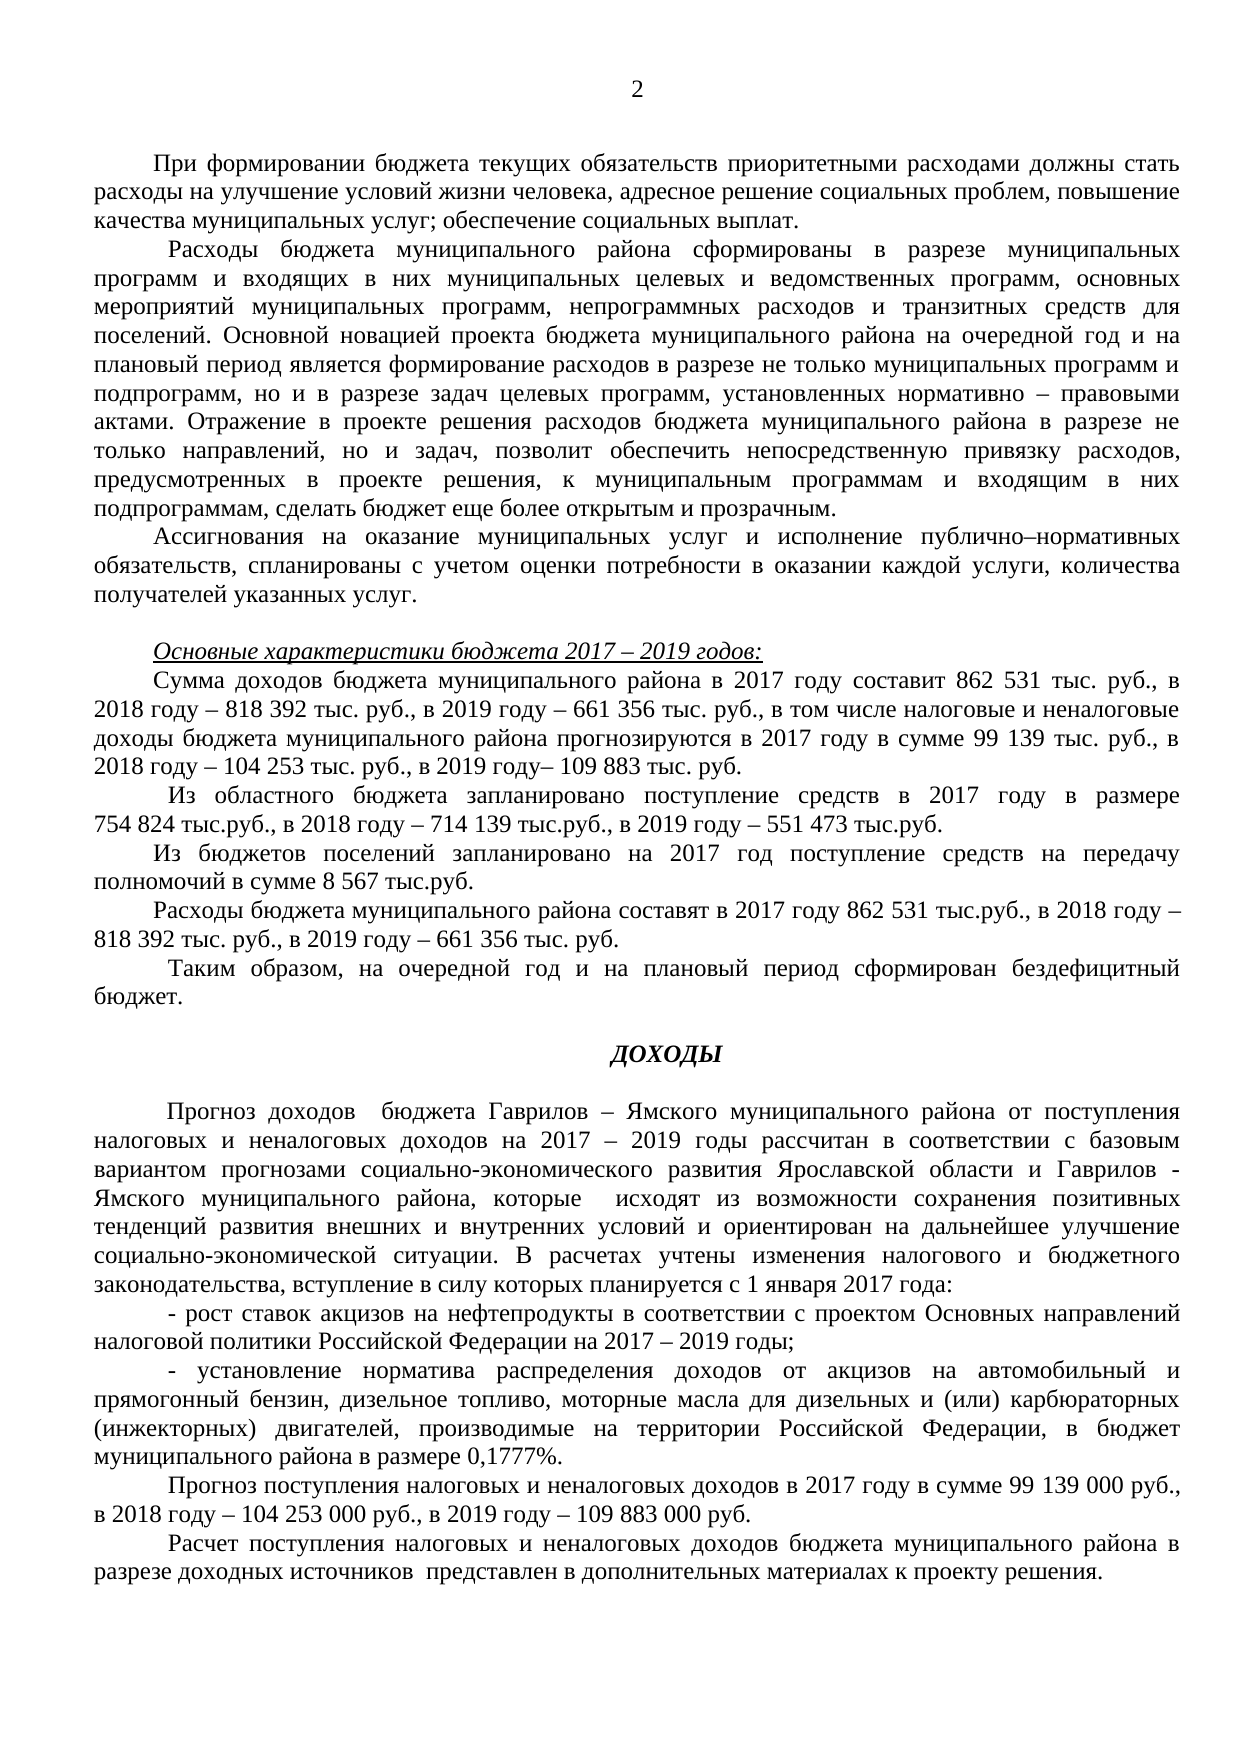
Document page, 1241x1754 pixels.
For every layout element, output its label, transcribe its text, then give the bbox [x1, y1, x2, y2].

text Из областного бюджета запланировано поступление средств в 2017 году в размере 754 824 тыс.руб., в 2018 году – 714 139 тыс.руб., в 2019 году – 551 473 тыс.руб. [94, 780, 1181, 838]
text Прогноз доходов бюджета Гаврилов – Ямского муниципального района от поступления налоговых и неналоговых доходов на 2017 – 2019 годы рассчитан в соответствии с базовым вариантом прогнозами социально-экономического развития Ярославской области и Гаврилов -Ямского муниципального района, которые исходят из возможности сохранения позитивных тенденций развития внешних и внутренних условий и ориентирован на дальнейшее улучшение социально-экономической ситуации. В расчетах учтены изменения налогового и бюджетного законодательства, вступление в силу которых планируется с 1 января 2017 года: [94, 1096, 1181, 1298]
text При формировании бюджета текущих обязательств приоритетными расходами должны стать расходы на улучшение условий жизни человека, адресное решение социальных проблем, повышение качества муниципальных услуг; обеспечение социальных выплат. [94, 148, 1181, 234]
text Расходы бюджета муниципального района сформированы в разрезе муниципальных программ и входящих в них муниципальных целевых и ведомственных программ, основных мероприятий муниципальных программ, непрограммных расходов и транзитных средств для поселений. Основной новацией проекта бюджета муниципального района на очередной год и на плановый период является формирование расходов в разрезе не только муниципальных программ и подпрограмм, но и в разрезе задач целевых программ, установленных нормативно – правовыми актами. Отражение в проекте решения расходов бюджета муниципального района в разрезе не только направлений, но и задач, позволит обеспечить непосредственную привязку расходов, предусмотренных в проекте решения, к муниципальным программам и входящим в них подпрограммам, сделать бюджет еще более открытым и прозрачным. [94, 234, 1181, 521]
text - рост ставок акцизов на нефтепродукты в соответствии с проектом Основных направлений налоговой политики Российской Федерации на 2017 – 2019 годы; [94, 1298, 1181, 1355]
subtitle ДОХОДЫ [94, 1039, 1181, 1068]
text Таким образом, на очередной год и на плановый период сформирован бездефицитный бюджет. [94, 953, 1181, 1010]
text Основные характеристики бюджета 2017 – 2019 годов: [94, 636, 1181, 665]
text Расходы бюджета муниципального района составят в 2017 году 862 531 тыс.руб., в 2018 году – 818 392 тыс. руб., в 2019 году – 661 356 тыс. руб. [94, 895, 1181, 953]
text Расчет поступления налоговых и неналоговых доходов бюджета муниципального района в разрезе доходных источников представлен в дополнительных материалах к проекту решения. [94, 1528, 1181, 1585]
text Ассигнования на оказание муниципальных услуг и исполнение публично–нормативных обязательств, спланированы с учетом оценки потребности в оказании каждой услуги, количества получателей указанных услуг. [94, 521, 1181, 608]
text - установление норматива распределения доходов от акцизов на автомобильный и прямогонный бензин, дизельное топливо, моторные масла для дизельных и (или) карбюраторных (инжекторных) двигателей, производимые на территории Российской Федерации, в бюджет муниципального района в размере 0,1777%. [94, 1355, 1181, 1470]
text Прогноз поступления налоговых и неналоговых доходов в 2017 году в сумме 99 139 000 руб., в 2018 году – 104 253 000 руб., в 2019 году – 109 883 000 руб. [94, 1470, 1181, 1528]
text Сумма доходов бюджета муниципального района в 2017 году составит 862 531 тыс. руб., в 2018 году – 818 392 тыс. руб., в 2019 году – 661 356 тыс. руб., в том числе налоговые и неналоговые доходы бюджета муниципального района прогнозируются в 2017 году в сумме 99 139 тыс. руб., в 2018 году – 104 253 тыс. руб., в 2019 году– 109 883 тыс. руб. [94, 665, 1181, 780]
text Из бюджетов поселений запланировано на 2017 год поступление средств на передачу полномочий в сумме 8 567 тыс.руб. [94, 838, 1181, 895]
